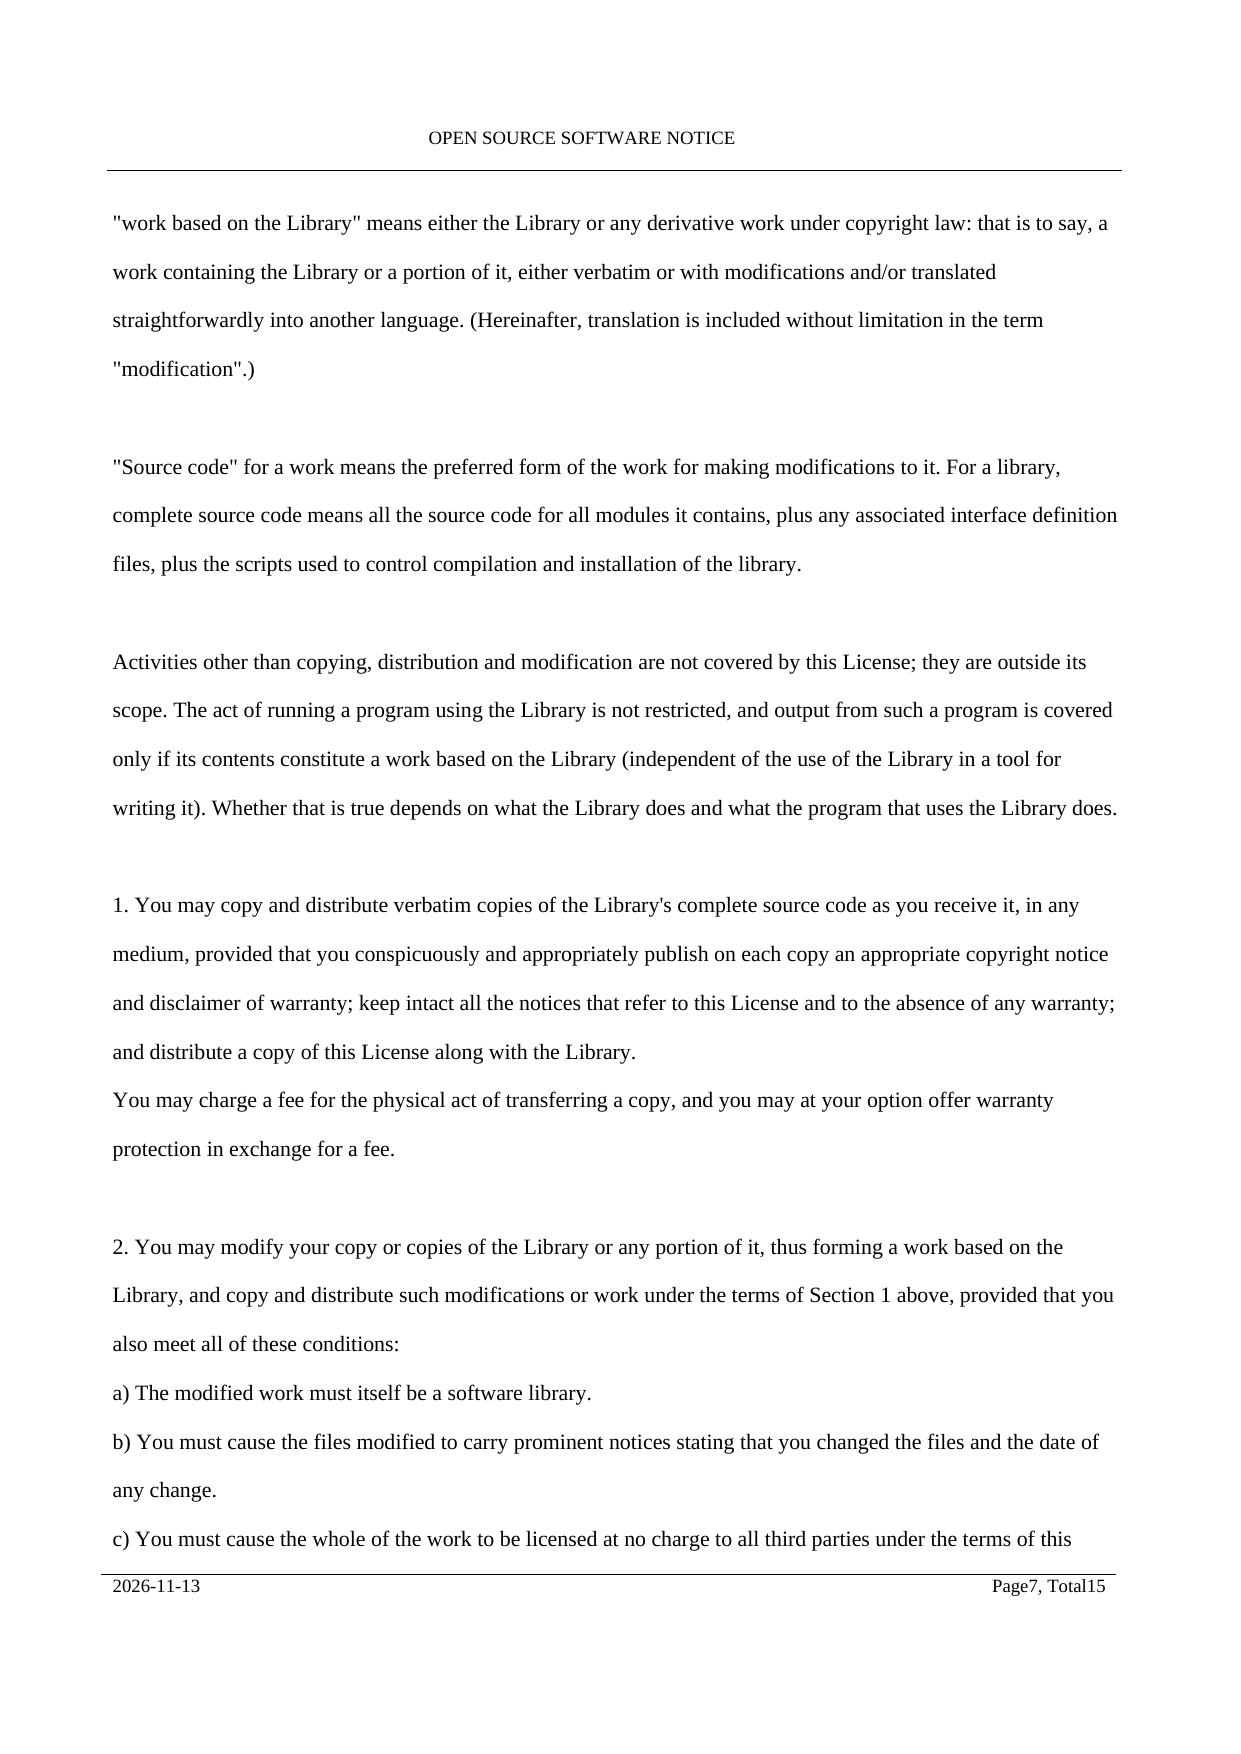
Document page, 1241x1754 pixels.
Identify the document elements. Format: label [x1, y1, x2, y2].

text [112, 206, 1128, 1555]
